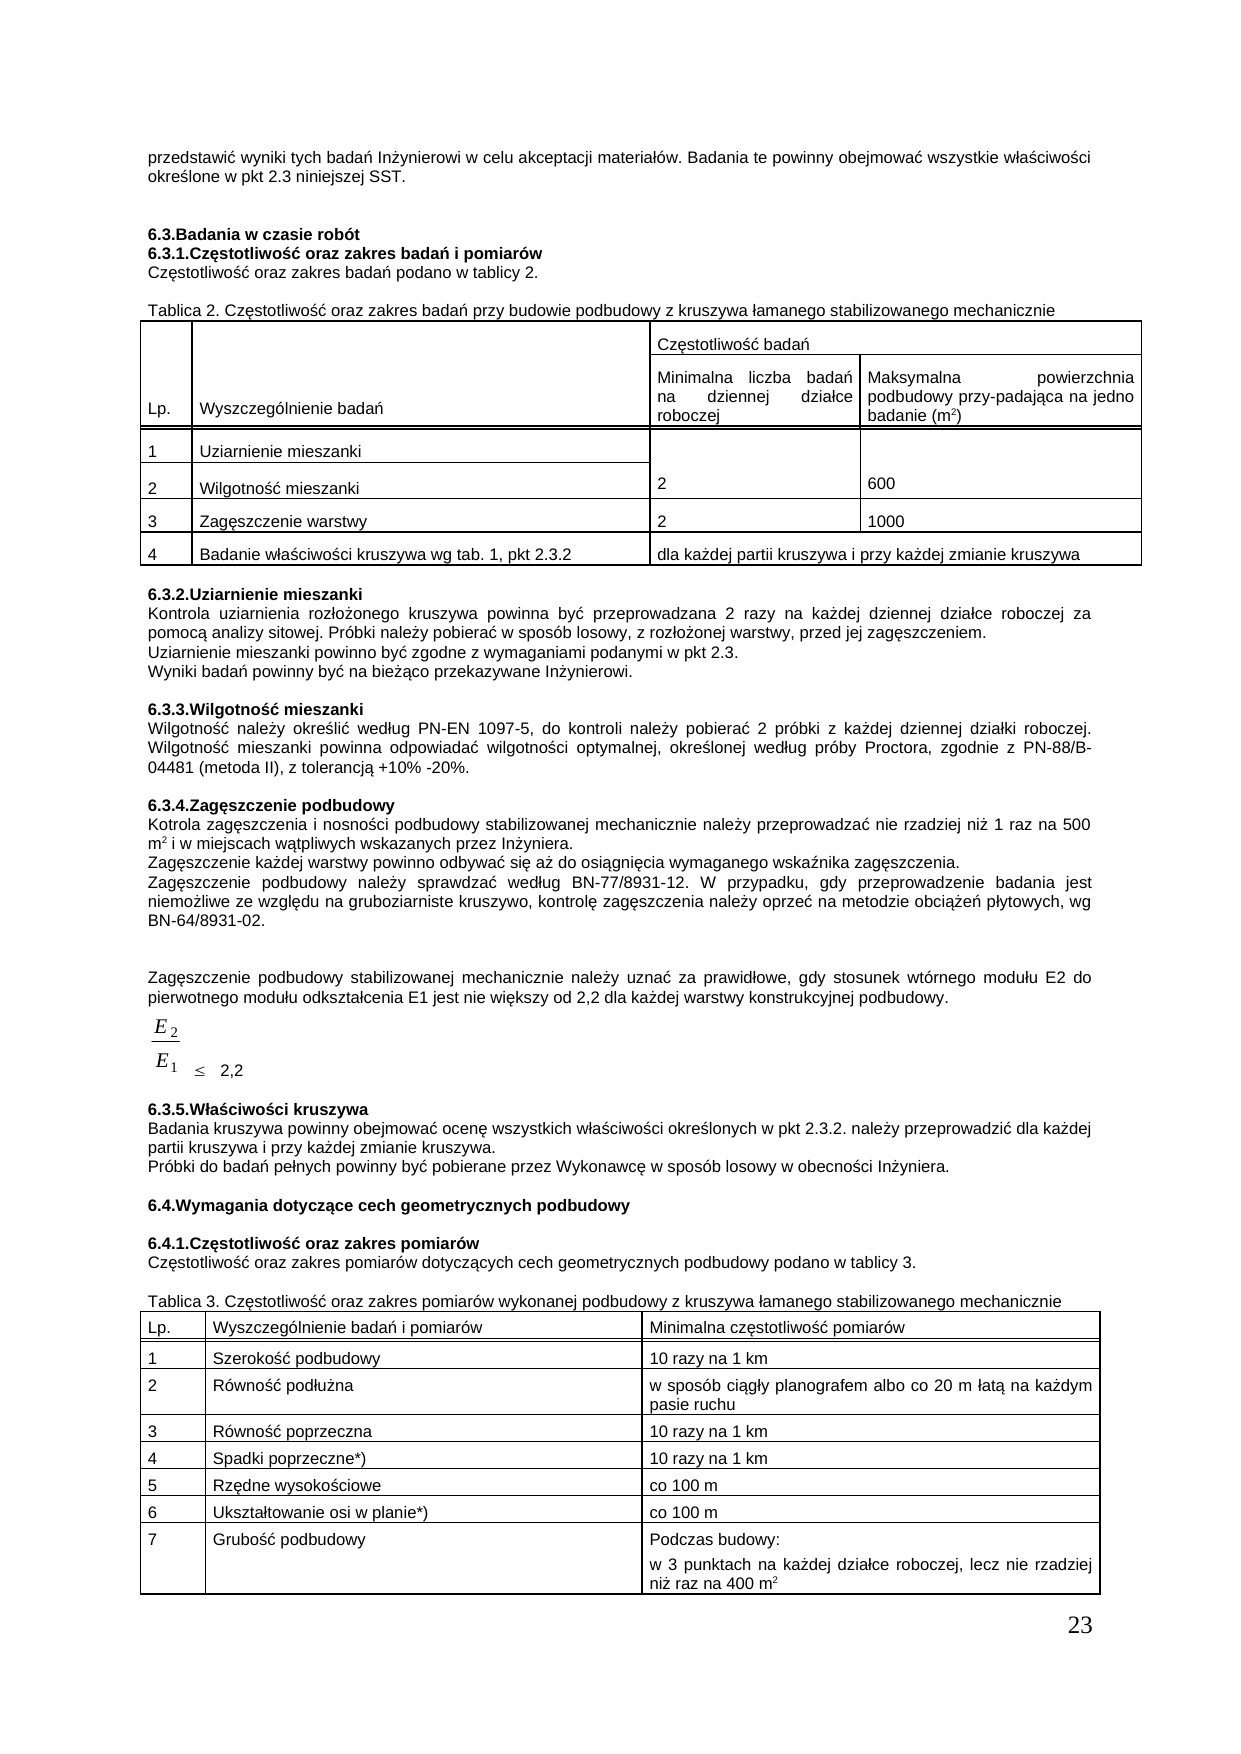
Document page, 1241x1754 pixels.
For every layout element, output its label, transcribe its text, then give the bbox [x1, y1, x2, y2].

table_cell 10 razy na 1 km [643, 1442, 1099, 1468]
table_cell 3 [141, 499, 191, 531]
text 2,2 [148, 1007, 1092, 1081]
text Badania kruszywa powinny obejmować ocenę wszystkich właściwości określonych w pkt 2.3.2. należy przeprowadzić dla każdej partii kruszywa i przy każdej zmianie kruszywa. [148, 1119, 1092, 1157]
table_cell Szerokość podbudowy [206, 1342, 641, 1368]
text 6.3.Badania w czasie robót [148, 224, 1092, 243]
table_cell Minimalna liczba badań na dziennej działce roboczej [651, 355, 859, 425]
table_header Wyszczególnienie badań i pomiarów [206, 1312, 641, 1337]
table_header [141, 322, 191, 353]
table_cell Rzędne wysokościowe [206, 1469, 641, 1495]
table_cell Uziarnienie mieszanki [193, 430, 649, 461]
text Zagęszczenie każdej warstwy powinno odbywać się aż do osiągnięcia wymaganego wskaźnika zagęszczenia. [148, 853, 1092, 872]
text 6.3.5.Właściwości kruszywa [148, 1100, 1092, 1119]
table_cell Spadki poprzeczne*) [206, 1442, 641, 1468]
text Tablica 3. Częstotliwość oraz zakres pomiarów wykonanej podbudowy z kruszywa łamanego stabilizowanego mechanicznie [148, 1291, 1092, 1311]
text Zagęszczenie podbudowy należy sprawdzać według BN-77/8931-12. W przypadku, gdy przeprowadzenie badania jest niemożliwe ze względu na gruboziarniste kruszywo, kontrolę zagęszczenia należy oprzeć na metodzie obciążeń płytowych, wg BN-64/8931-02. [148, 872, 1092, 930]
text Uziarnienie mieszanki powinno być zgodne z wymaganiami podanymi w pkt 2.3. [148, 642, 1092, 662]
table_cell 10 razy na 1 km [643, 1342, 1099, 1368]
table_cell co 100 m [643, 1469, 1099, 1495]
text Kontrola uziarnienia rozłożonego kruszywa powinna być przeprowadzana 2 razy na każdej dziennej działce roboczej za pomocą analizy sitowej. Próbki należy pobierać w sposób losowy, z rozłożonej warstwy, przed jej zagęszczeniem. [148, 604, 1092, 642]
table_cell Wilgotność mieszanki [193, 463, 649, 498]
text Wyniki badań powinny być na bieżąco przekazywane Inżynierowi. [148, 662, 1092, 681]
table_cell Badanie właściwości kruszywa wg tab. 1, pkt 2.3.2 [193, 533, 649, 564]
text 6.4.Wymagania dotyczące cech geometrycznych podbudowy [148, 1196, 1092, 1215]
table_cell Ukształtowanie osi w planie*) [206, 1496, 641, 1522]
text 6.3.3.Wilgotność mieszanki [148, 700, 1092, 719]
table_cell 7 [141, 1523, 205, 1593]
table_cell 2 [651, 499, 860, 531]
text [148, 148, 1092, 186]
table_cell 1000 [861, 499, 1141, 531]
table_cell Maksymalna powierzchnia podbudowy przy-padająca na jedno badanie (m2) [861, 355, 1141, 425]
text Próbki do badań pełnych powinny być pobierane przez Wykonawcę w sposób losowy w obecności Inżyniera. [148, 1157, 1092, 1176]
table_cell 2 [141, 1369, 205, 1414]
text Kotrola zagęszczenia i nosności podbudowy stabilizowanej mechanicznie należy przeprowadzać nie rzadziej niż 1 raz na 500 m2 i w miejscach wątpliwych wskazanych przez Inżyniera. [148, 815, 1092, 853]
table_cell co 100 m [643, 1496, 1099, 1522]
text Wilgotność należy określić według PN-EN 1097-5, do kontroli należy pobierać 2 próbki z każdej dziennej działki roboczej. Wilgotność mieszanki powinna odpowiadać wilgotności optymalnej, określonej według próby Proctora, zgodnie z PN-88/B-04481 (metoda II), z tolerancją +10% -20%. [148, 719, 1092, 777]
table_cell 1 [141, 430, 191, 461]
table_cell Równość podłużna [206, 1369, 641, 1414]
table_cell 2 [141, 463, 191, 498]
table_cell Lp. [141, 354, 191, 425]
table_cell 2 [651, 430, 860, 498]
text Częstotliwość oraz zakres badań podano w tablicy 2. [148, 263, 1092, 282]
text Zagęszczenie podbudowy stabilizowanej mechanicznie należy uznać za prawidłowe, gdy stosunek wtórnego modułu E2 do pierwotnego modułu odkształcenia E1 jest nie większy od 2,2 dla każdej warstwy konstrukcyjnej podbudowy. [148, 968, 1092, 1007]
table_header [193, 322, 649, 353]
text 6.3.1.Częstotliwość oraz zakres badań i pomiarów [148, 243, 1092, 263]
table_cell 4 [141, 533, 191, 564]
table_cell Równość poprzeczna [206, 1415, 641, 1441]
table_header Minimalna częstotliwość pomiarów [643, 1312, 1099, 1337]
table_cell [643, 1523, 1099, 1593]
table_cell 4 [141, 1442, 205, 1468]
text Tablica 2. Częstotliwość oraz zakres badań przy budowie podbudowy z kruszywa łamanego stabilizowanego mechanicznie [148, 301, 1092, 320]
table_cell 600 [861, 430, 1141, 498]
table_cell 5 [141, 1469, 205, 1495]
table_cell 6 [141, 1496, 205, 1522]
table_cell 3 [141, 1415, 205, 1441]
text 6.3.2.Uziarnienie mieszanki [148, 585, 1092, 604]
table_cell dla każdej partii kruszywa i przy każdej zmianie kruszywa [651, 533, 1141, 564]
table_header Częstotliwość badań [651, 322, 1141, 353]
table_cell Wyszczególnienie badań [193, 354, 649, 425]
table_cell Zagęszczenie warstwy [193, 499, 649, 531]
text 6.4.1.Częstotliwość oraz zakres pomiarów [148, 1234, 1092, 1253]
table_cell Grubość podbudowy [206, 1523, 641, 1593]
table_cell w sposób ciągły planografem albo co 20 m łatą na każdym pasie ruchu [643, 1369, 1099, 1414]
table_header Lp. [141, 1312, 205, 1337]
text 6.3.4.Zagęszczenie podbudowy [148, 796, 1092, 815]
table_cell 10 razy na 1 km [643, 1415, 1099, 1441]
text Częstotliwość oraz zakres pomiarów dotyczących cech geometrycznych podbudowy podano w tablicy 3. [148, 1253, 1092, 1272]
table_cell 1 [141, 1342, 205, 1368]
